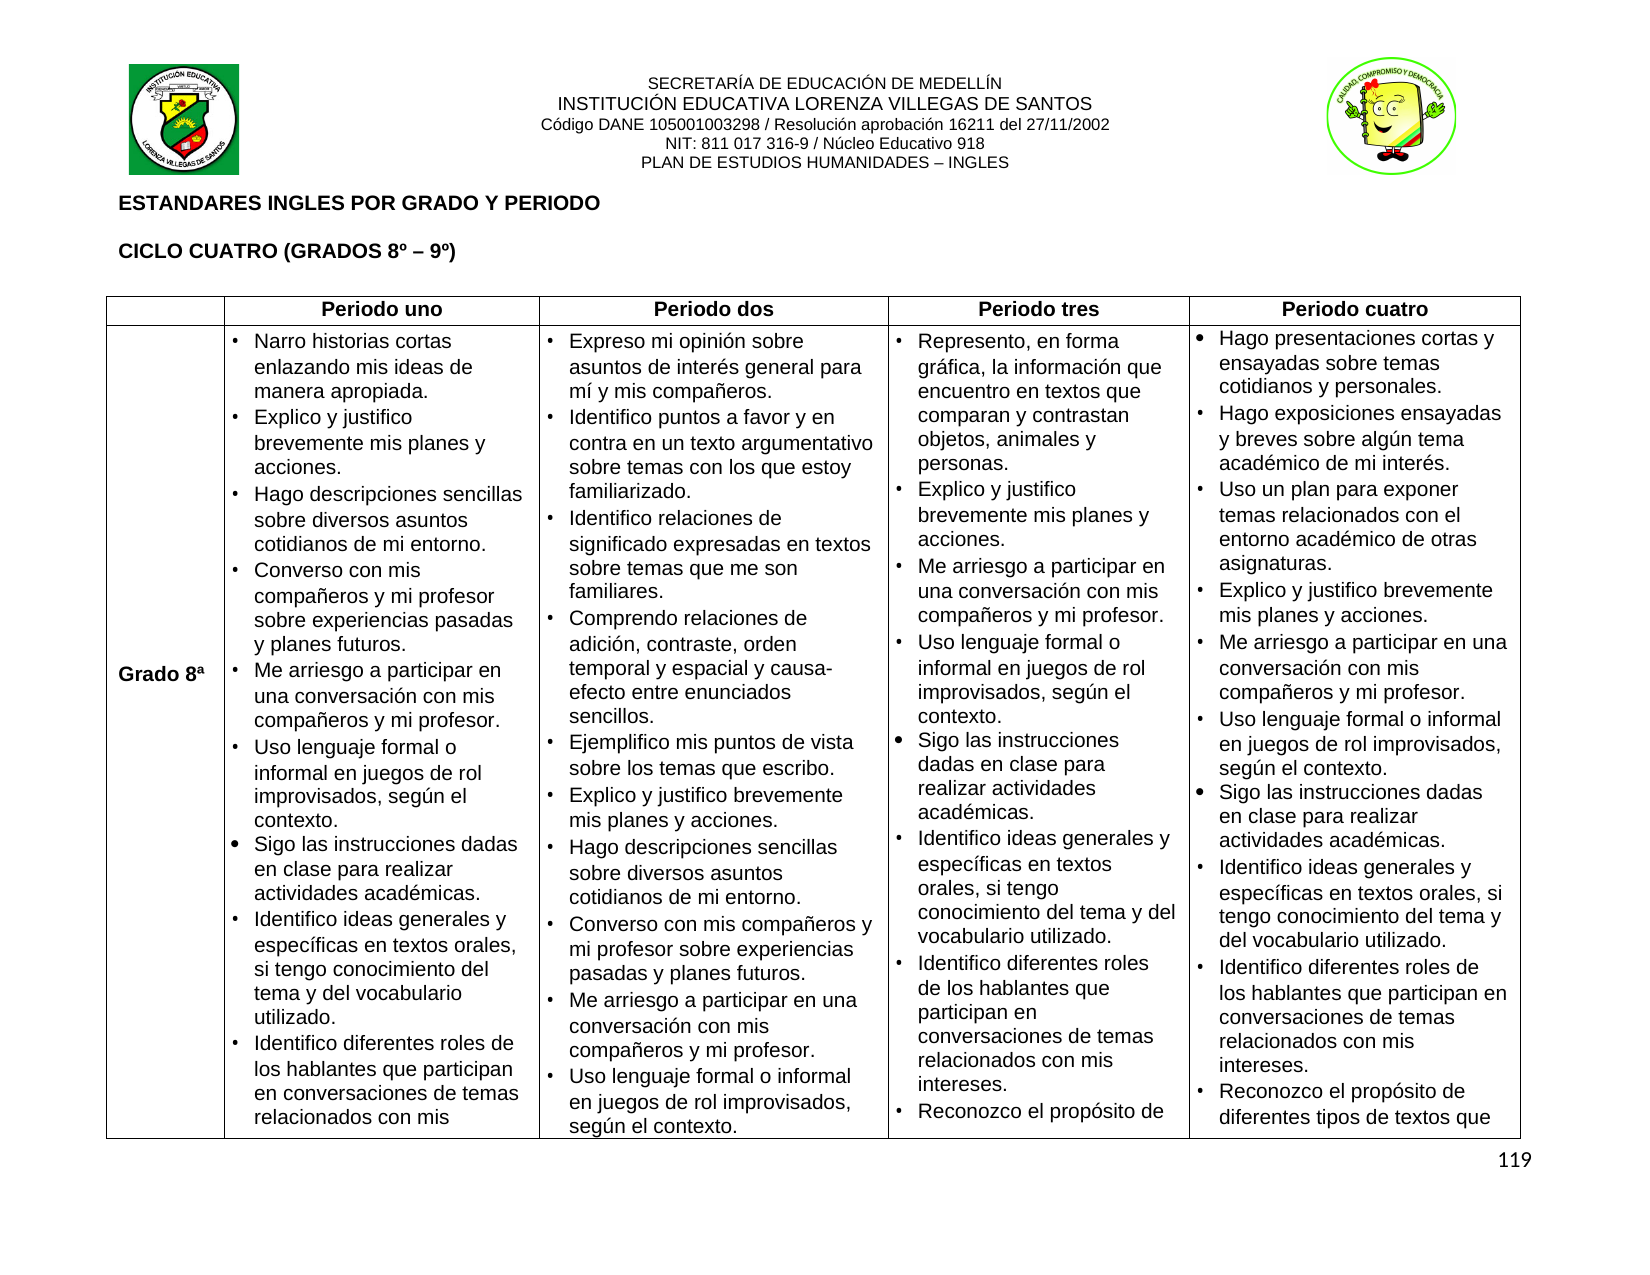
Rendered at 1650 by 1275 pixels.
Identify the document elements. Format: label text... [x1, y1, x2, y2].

table_header Periodo dos [540, 297, 888, 325]
text ESTANDARES INGLES POR GRADO Y PERIODO [118, 191, 1532, 215]
picture [128, 64, 240, 175]
picture [1326, 57, 1457, 175]
table_header [107, 297, 224, 325]
text CICLO CUATRO (GRADOS 8º – 9º) [118, 239, 1532, 263]
table_cell Grado 8ª [107, 326, 224, 1138]
table_header Periodo uno [225, 297, 539, 325]
table_header Periodo tres [889, 297, 1189, 325]
table_header Periodo cuatro [1190, 297, 1520, 325]
